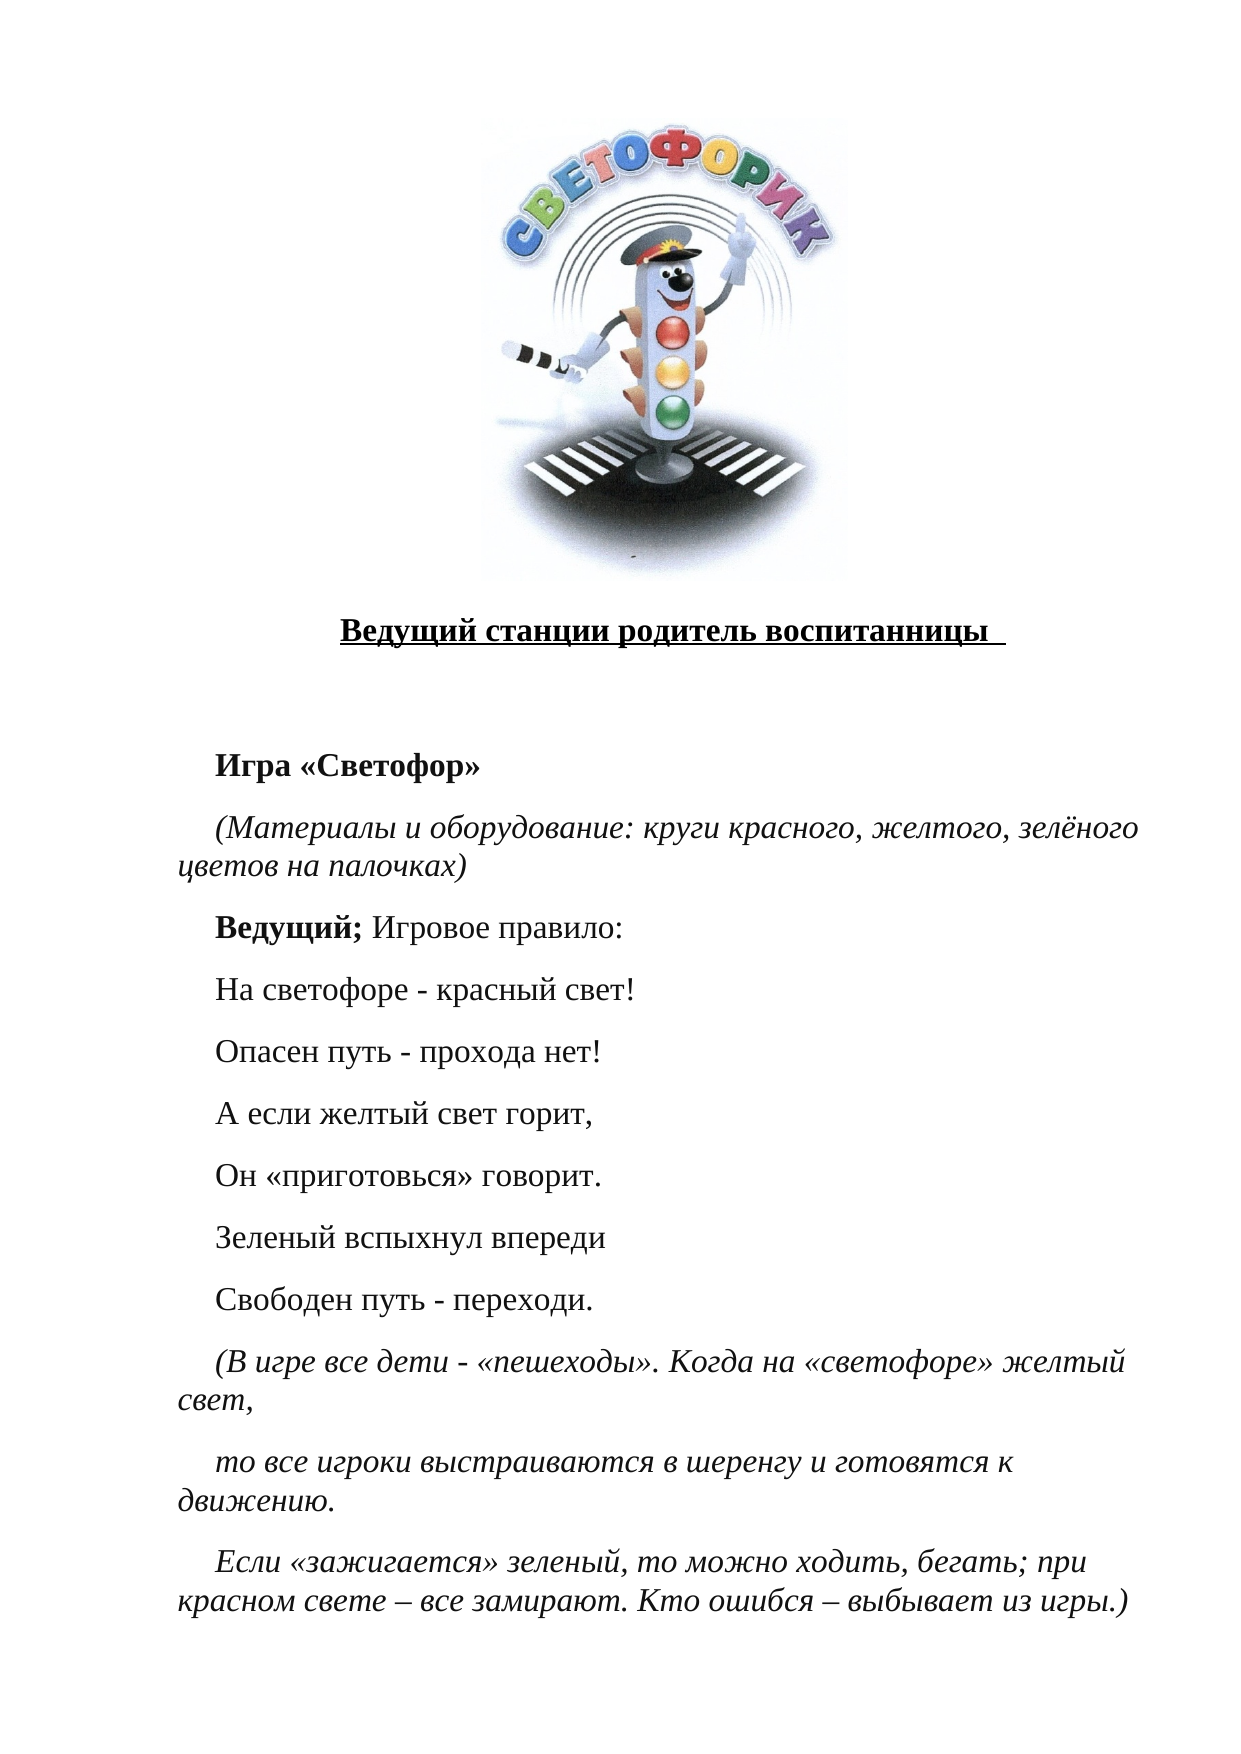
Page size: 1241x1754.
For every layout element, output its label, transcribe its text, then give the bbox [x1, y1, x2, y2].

text Ведущий станции родитель воспитанницы [177, 1110, 1152, 1148]
list А под этим знаком Ни за что на свете Не катайтесь, дети На велосипеде. (Движение на велосипеде запрещено) [215, 118, 1152, 271]
text А если желтый свет горит, [177, 1593, 1152, 1632]
picture [480, 618, 849, 1081]
text Вторая станция «Светофор» [177, 483, 1152, 521]
list Если кушать ты захочешь- Посмотри скорей сюда: Этот знак тебе подскажет- Здесь есть вкусная еда! (Пункт питания). [215, 301, 1152, 454]
text На светофоре - красный свет! [177, 1469, 1152, 1508]
text Опасен путь - прохода нет! [177, 1531, 1152, 1569]
text Ведущий; Игровое правило: [177, 1407, 1152, 1446]
text (Материалы и оборудование: круги красного, желтого, зелёного цветов на палочках) [177, 1307, 1152, 1384]
text Игpа «Светофор» [177, 1245, 1152, 1283]
